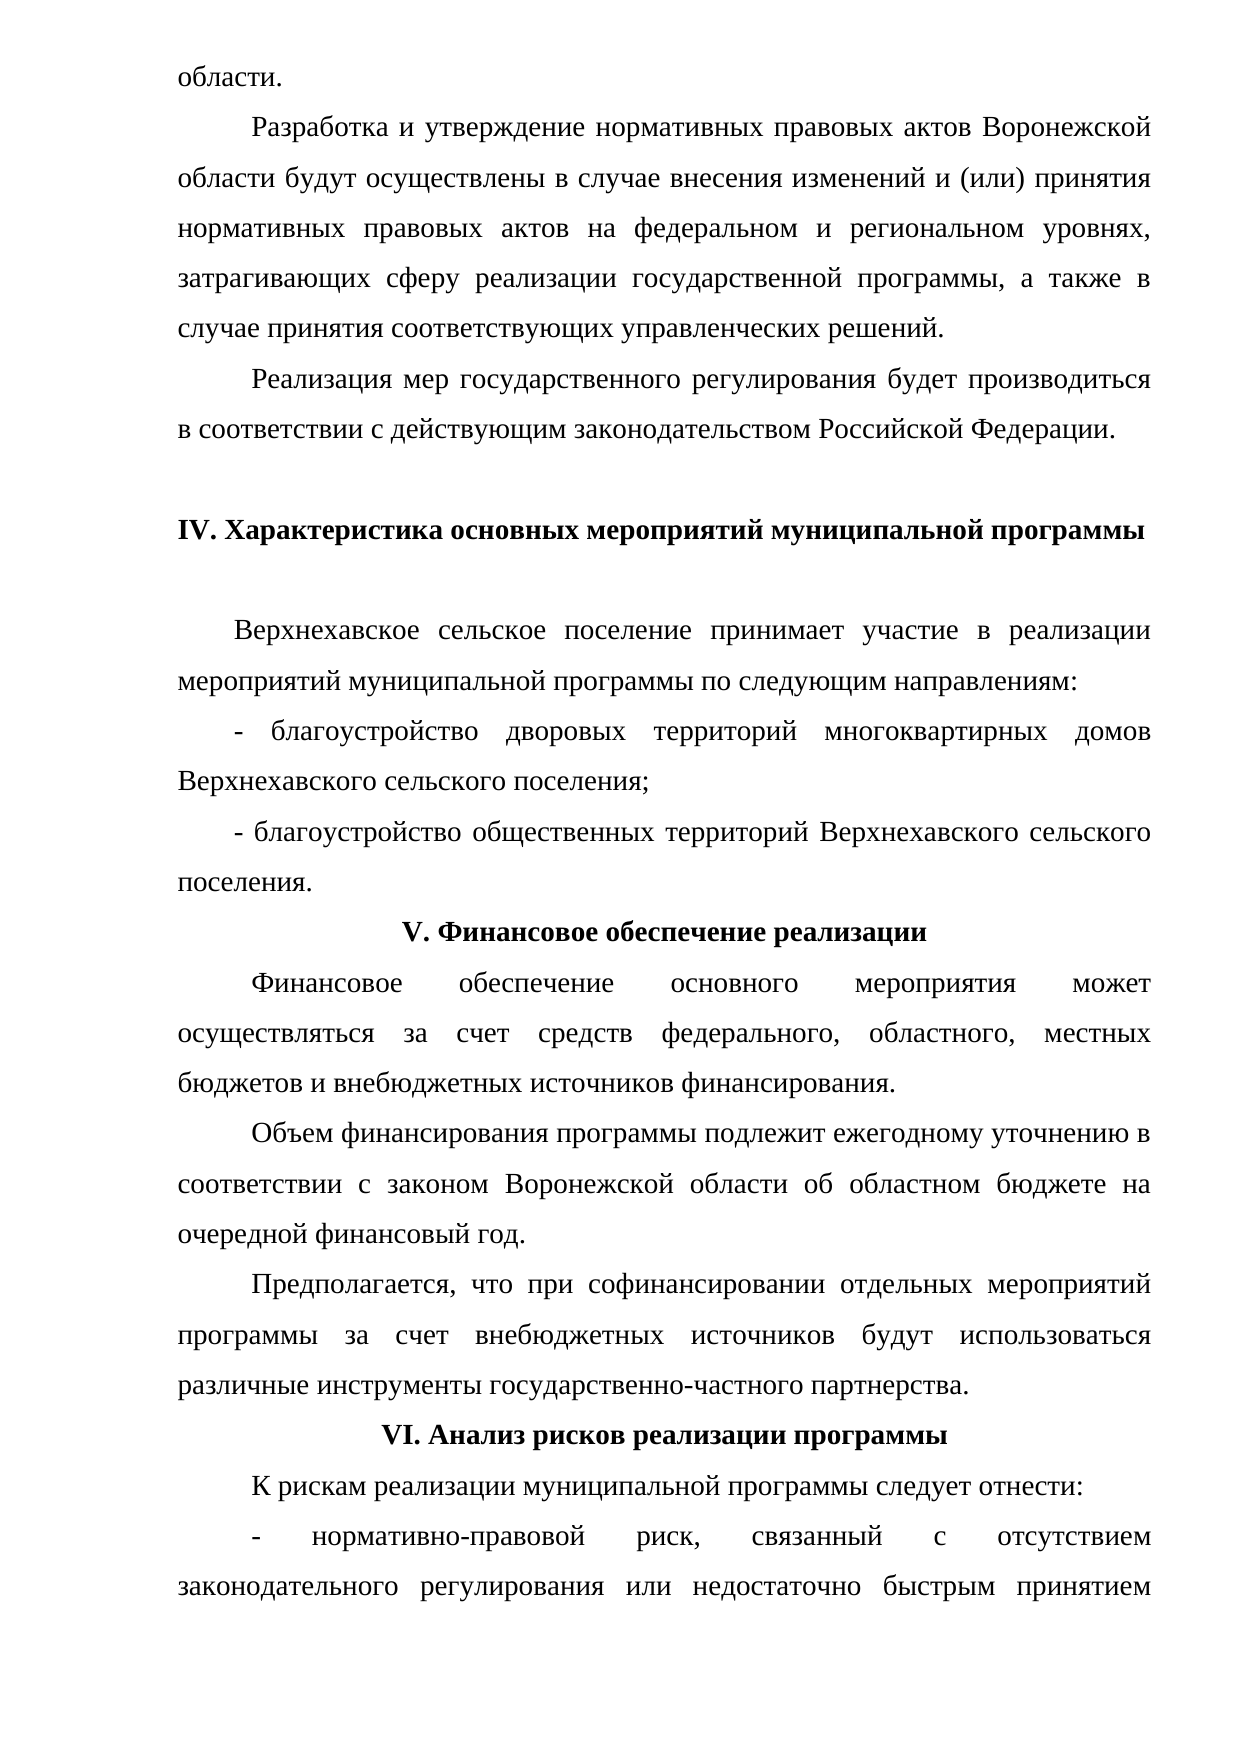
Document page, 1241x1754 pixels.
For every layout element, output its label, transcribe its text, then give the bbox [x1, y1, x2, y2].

text IV. Характеристика основных мероприятий муниципальной программы [177, 512, 1152, 545]
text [177, 1518, 1152, 1602]
text VI. Анализ рисков реализации программы [177, 1417, 1152, 1451]
text Верхнехавское сельское поселение принимает участие в реализации мероприятий муниципальной программы по следующим направлениям: [177, 612, 1152, 696]
text Реализация мер государственного регулирования будет производиться в соответствии с действующим законодательством Российской Федерации. [177, 361, 1152, 445]
text - благоустройство дворовых территорий многоквартирных домов Верхнехавского сельского поселения; [177, 713, 1152, 797]
text V. Финансовое обеспечение реализации [177, 914, 1152, 948]
text Объем финансирования программы подлежит ежегодному уточнению в соответствии с законом Воронежской области об областном бюджете на очередной финансовый год. [177, 1116, 1152, 1250]
text Финансовое обеспечение основного мероприятия может осуществляться за счет средств федерального, областного, местных бюджетов и внебюджетных источников финансирования. [177, 965, 1152, 1099]
text - благоустройство общественных территорий Верхнехавского сельского поселения. [177, 814, 1152, 898]
text Предполагается, что при софинансировании отдельных мероприятий программы за счет внебюджетных источников будут использоваться различные инструменты государственно-частного партнерства. [177, 1267, 1152, 1401]
text К рискам реализации муниципальной программы следует отнести: [177, 1468, 1152, 1501]
text Разработка и утверждение нормативных правовых актов Воронежской области будут осуществлены в случае внесения изменений и (или) принятия нормативных правовых актов на федеральном и региональном уровнях, затрагивающих сферу реализации государственной программы, а также в случае принятия соответствующих управленческих решений. [177, 109, 1152, 344]
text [177, 59, 1152, 93]
